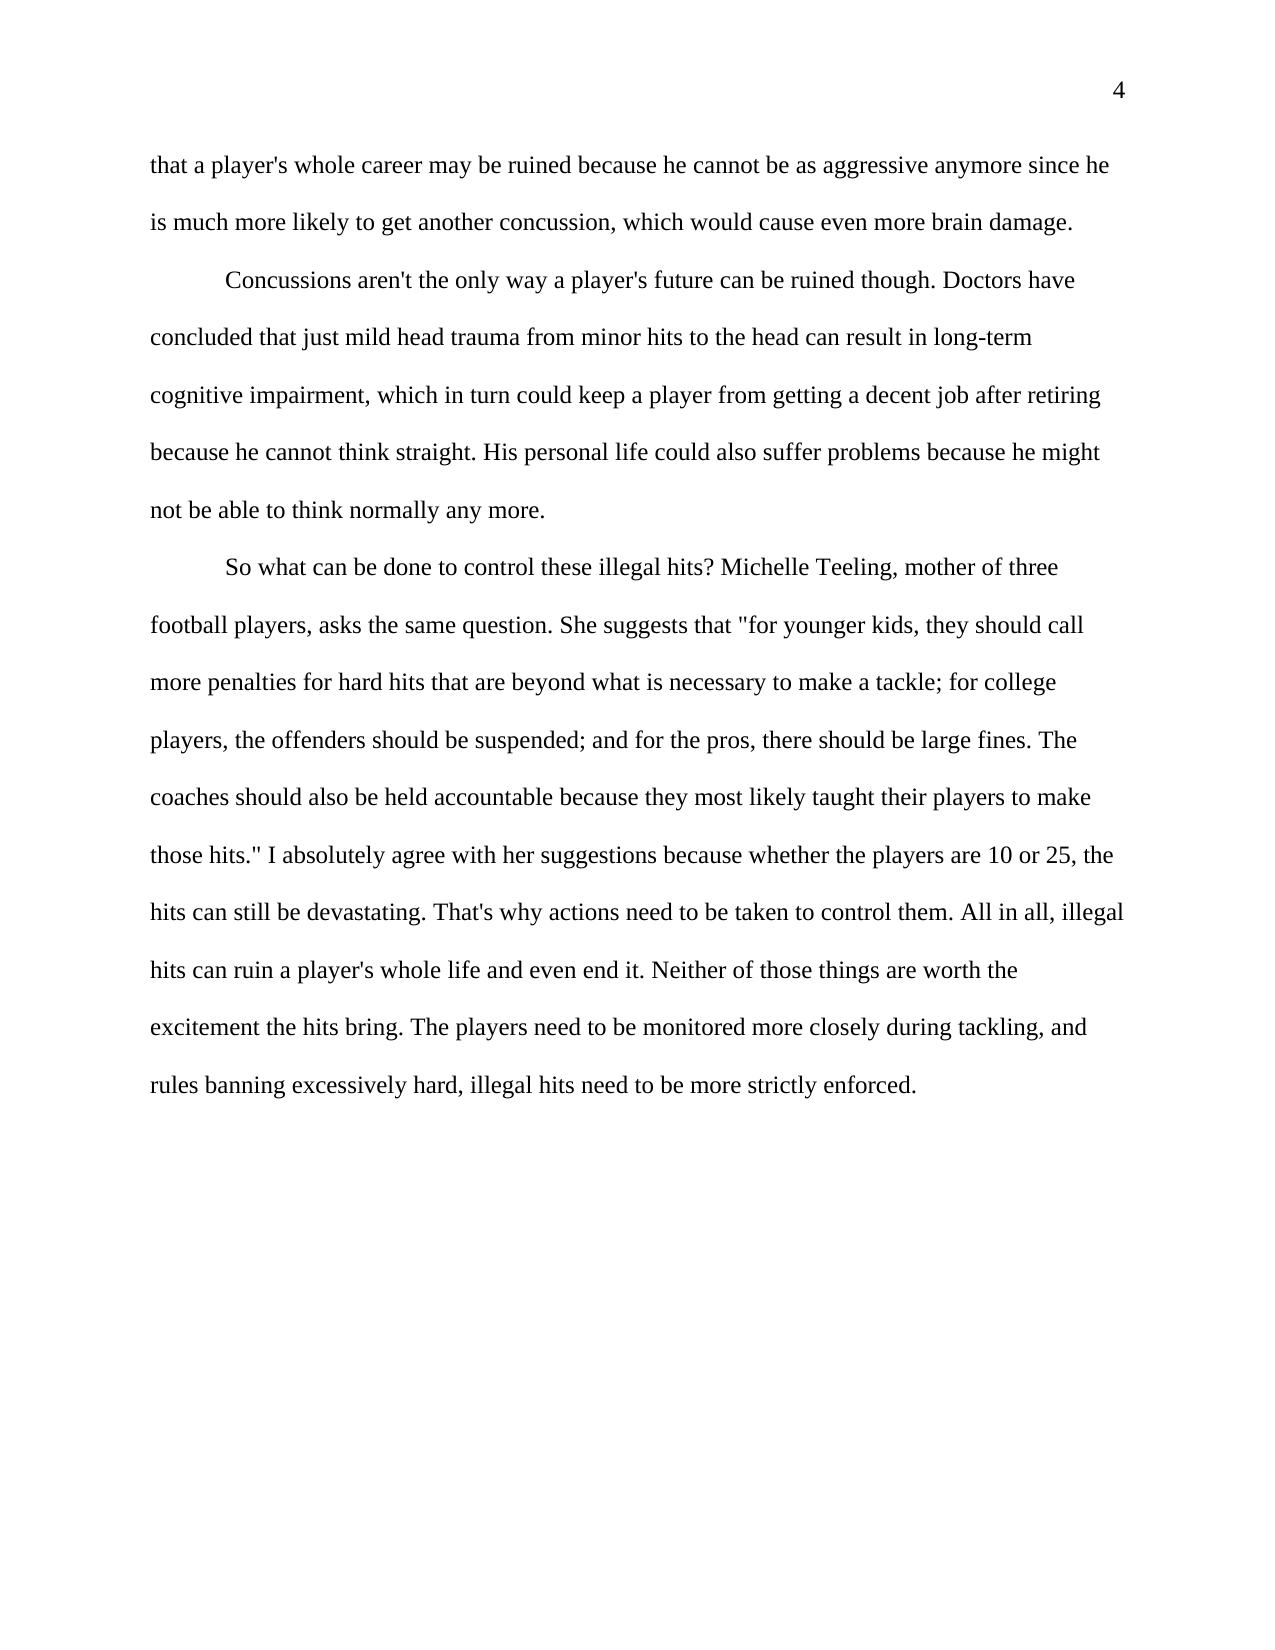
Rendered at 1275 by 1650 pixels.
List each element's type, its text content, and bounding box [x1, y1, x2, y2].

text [150, 150, 1125, 236]
text Concussions aren't the only way a player's future can be ruined though. Doctors have concluded that just mild head trauma from minor hits to the head can result in long-term cognitive impairment, which in turn could keep a player from getting a decent job after retiring because he cannot think straight. His personal life could also suffer problems because he might not be able to think normally any more. [150, 265, 1125, 524]
text So what can be done to control these illegal hits? Michelle Teeling, mother of three football players, asks the same question. She suggests that "for younger kids, they should call more penalties for hard hits that are beyond what is necessary to make a tackle; for college players, the offenders should be suspended; and for the pros, there should be large fines. The coaches should also be held accountable because they most likely taught their players to make those hits." I absolutely agree with her suggestions because whether the players are 10 or 25, the hits can still be devastating. That's why actions need to be taken to control them. All in all, illegal hits can ruin a player's whole life and even end it. Neither of those things are worth the excitement the hits bring. The players need to be monitored more closely during tackling, and rules banning excessively hard, illegal hits need to be more strictly enforced. [150, 552, 1125, 1099]
